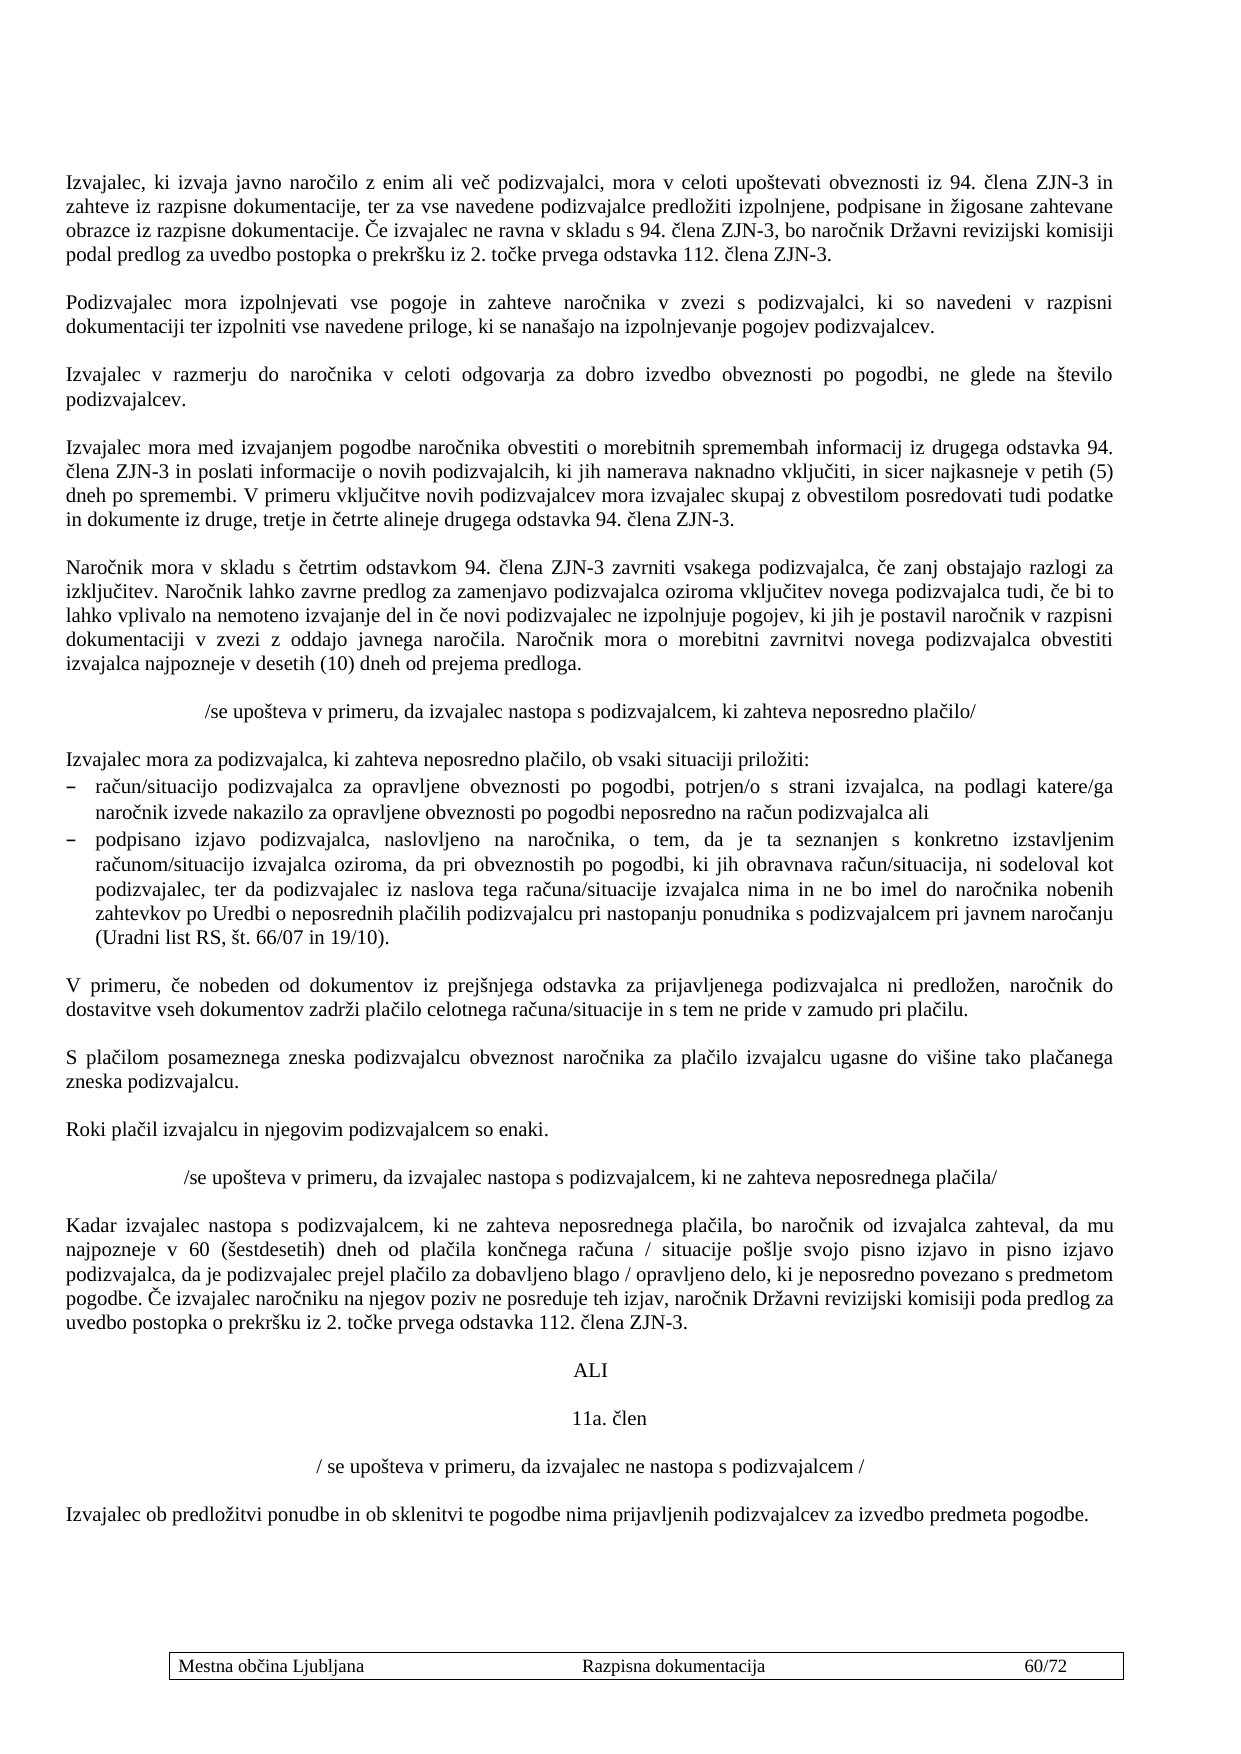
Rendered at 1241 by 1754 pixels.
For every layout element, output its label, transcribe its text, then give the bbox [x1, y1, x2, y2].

text Podizvajalec mora izpolnjevati vse pogoje in zahteve naročnika v zvezi s podizvajalci, ki so navedeni v razpisni dokumentaciji ter izpolniti vse navedene priloge, ki se nanašajo na izpolnjevanje pogojev podizvajalcev. [66, 290, 1115, 338]
text ALI [66, 1358, 1115, 1382]
list račun/situacijo podizvajalca za opravljene obveznosti po pogodbi, potrjen/o s strani izvajalca, na podlagi katere/ga naročnik izvede nakazilo za opravljene obveznosti po pogodbi neposredno na račun podizvajalca ali [66, 771, 1115, 824]
text V primeru, če nobeden od dokumentov iz prejšnjega odstavka za prijavljenega podizvajalca ni predložen, naročnik do dostavitve vseh dokumentov zadrži plačilo celotnega računa/situacije in s tem ne pride v zamudo pri plačilu. [66, 973, 1115, 1021]
text Izvajalec ob predložitvi ponudbe in ob sklenitvi te pogodbe nima prijavljenih podizvajalcev za izvedbo predmeta pogodbe. [66, 1502, 1115, 1526]
text /se upošteva v primeru, da izvajalec nastopa s podizvajalcem, ki zahteva neposredno plačilo/ [66, 699, 1115, 723]
list podpisano izjavo podizvajalca, naslovljeno na naročnika, o tem, da je ta seznanjen s konkretno izstavljenim računom/situacijo izvajalca oziroma, da pri obveznostih po pogodbi, ki jih obravnava račun/situacija, ni sodeloval kot podizvajalec, ter da podizvajalec iz naslova tega računa/situacije izvajalca nima in ne bo imel do naročnika nobenih zahtevkov po Uredbi o neposrednih plačilih podizvajalcu pri nastopanju ponudnika s podizvajalcem pri javnem naročanju (Uradni list RS, št. 66/07 in 19/10). [66, 824, 1115, 949]
text Izvajalec v razmerju do naročnika v celoti odgovarja za dobro izvedbo obveznosti po pogodbi, ne glede na število podizvajalcev. [66, 362, 1115, 411]
text Roki plačil izvajalcu in njegovim podizvajalcem so enaki. [66, 1117, 1115, 1141]
text /se upošteva v primeru, da izvajalec nastopa s podizvajalcem, ki ne zahteva neposrednega plačila/ [66, 1165, 1115, 1189]
text Naročnik mora v skladu s četrtim odstavkom 94. člena ZJN-3 zavrniti vsakega podizvajalca, če zanj obstajajo razlogi za izključitev. Naročnik lahko zavrne predlog za zamenjavo podizvajalca oziroma vključitev novega podizvajalca tudi, če bi to lahko vplivalo na nemoteno izvajanje del in če novi podizvajalec ne izpolnjuje pogojev, ki jih je postavil naročnik v razpisni dokumentaciji v zvezi z oddajo javnega naročila. Naročnik mora o morebitni zavrnitvi novega podizvajalca obvestiti izvajalca najpozneje v desetih (10) dneh od prejema predloga. [66, 555, 1115, 675]
text 11a. člen [103, 1406, 1115, 1430]
text Izvajalec, ki izvaja javno naročilo z enim ali več podizvajalci, mora v celoti upoštevati obveznosti iz 94. člena ZJN-3 in zahteve iz razpisne dokumentacije, ter za vse navedene podizvajalce predložiti izpolnjene, podpisane in žigosane zahtevane obrazce iz razpisne dokumentacije. Če izvajalec ne ravna v skladu s 94. člena ZJN-3, bo naročnik Državni revizijski komisiji podal predlog za uvedbo postopka o prekršku iz 2. točke prvega odstavka 112. člena ZJN-3. [66, 170, 1115, 266]
text Izvajalec mora za podizvajalca, ki zahteva neposredno plačilo, ob vsaki situaciji priložiti: [66, 747, 1115, 771]
text Izvajalec mora med izvajanjem pogodbe naročnika obvestiti o morebitnih spremembah informacij iz drugega odstavka 94. člena ZJN-3 in poslati informacije o novih podizvajalcih, ki jih namerava naknadno vključiti, in sicer najkasneje v petih (5) dneh po spremembi. V primeru vključitve novih podizvajalcev mora izvajalec skupaj z obvestilom posredovati tudi podatke in dokumente iz druge, tretje in četrte alineje drugega odstavka 94. člena ZJN-3. [66, 434, 1115, 531]
text S plačilom posameznega zneska podizvajalcu obveznost naročnika za plačilo izvajalcu ugasne do višine tako plačanega zneska podizvajalcu. [66, 1045, 1115, 1093]
text / se upošteva v primeru, da izvajalec ne nastopa s podizvajalcem / [66, 1454, 1115, 1478]
text Kadar izvajalec nastopa s podizvajalcem, ki ne zahteva neposrednega plačila, bo naročnik od izvajalca zahteval, da mu najpozneje v 60 (šestdesetih) dneh od plačila končnega računa / situacije pošlje svojo pisno izjavo in pisno izjavo podizvajalca, da je podizvajalec prejel plačilo za dobavljeno blago / opravljeno delo, ki je neposredno povezano s predmetom pogodbe. Če izvajalec naročniku na njegov poziv ne posreduje teh izjav, naročnik Državni revizijski komisiji poda predlog za uvedbo postopka o prekršku iz 2. točke prvega odstavka 112. člena ZJN-3. [66, 1213, 1115, 1334]
